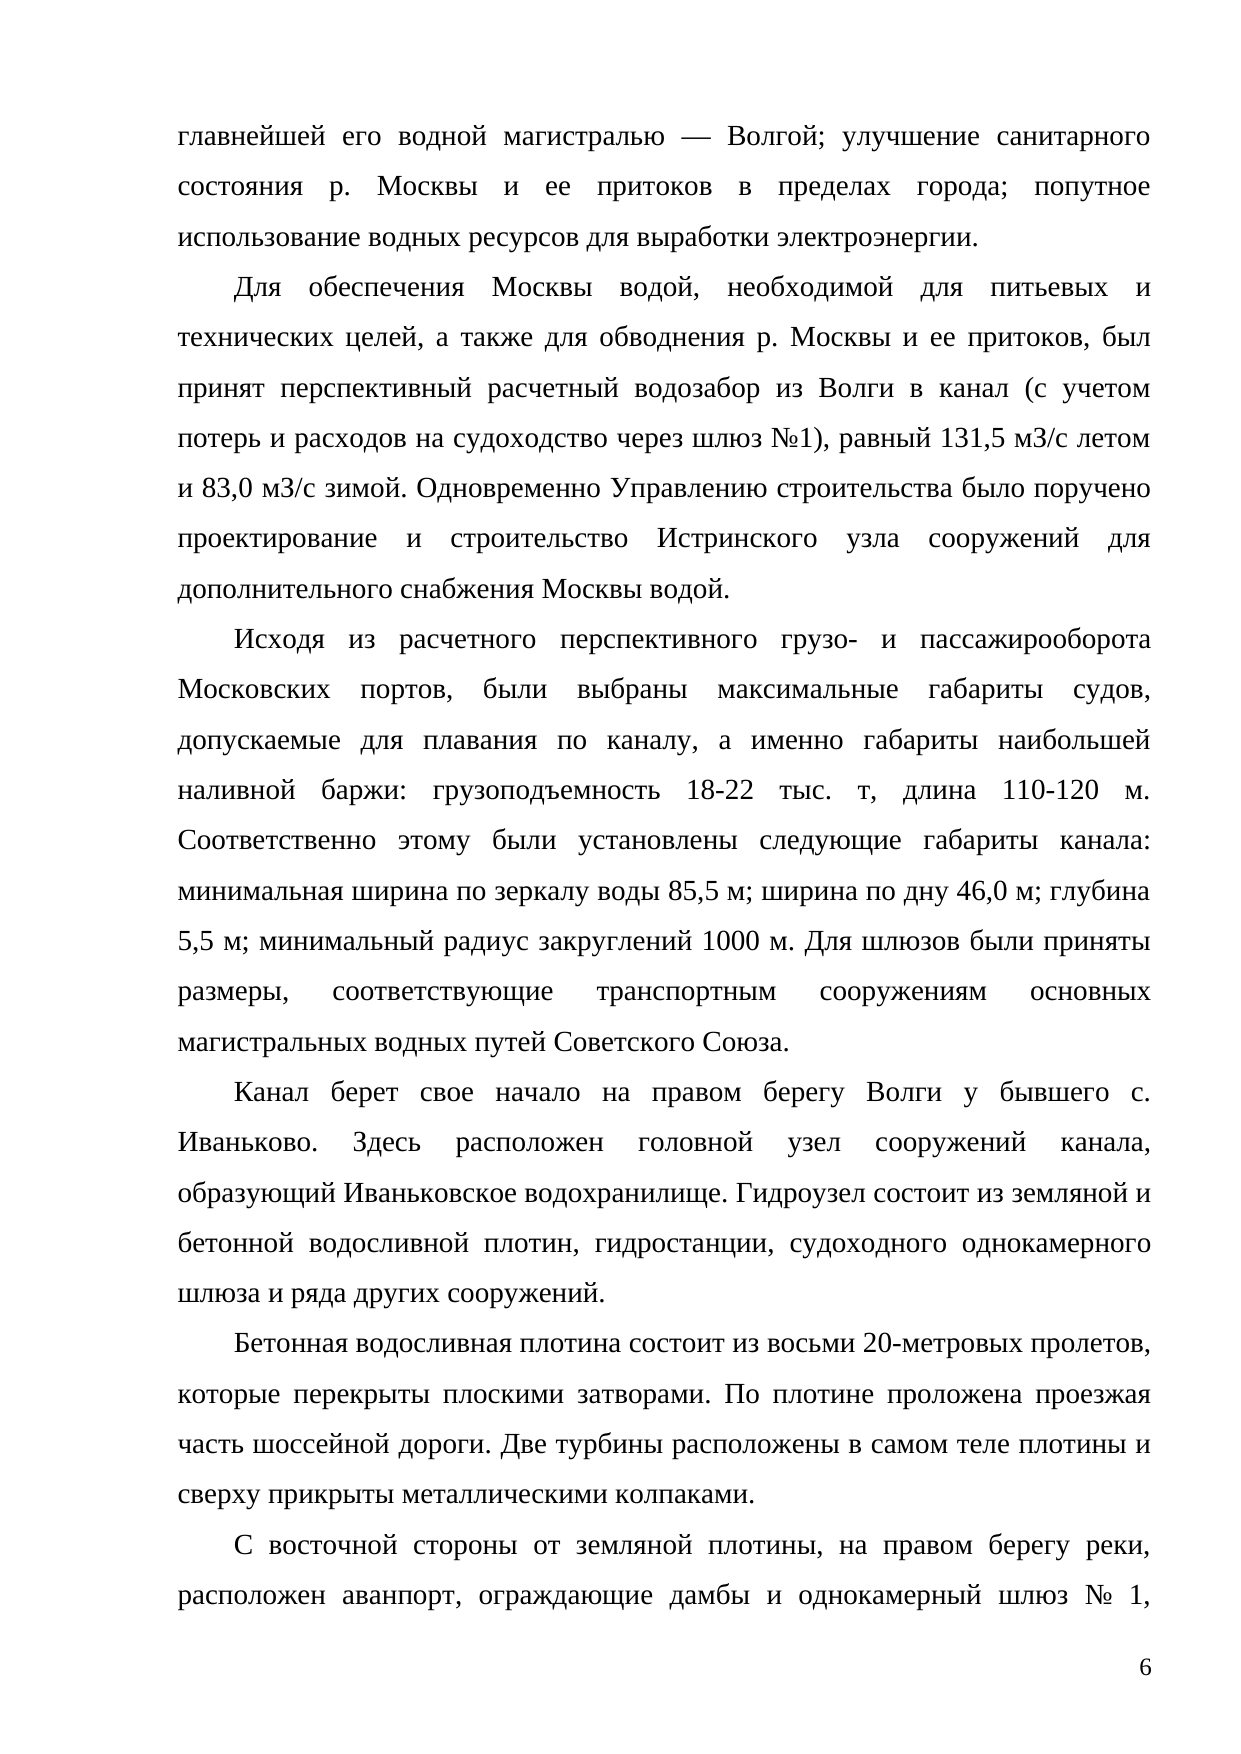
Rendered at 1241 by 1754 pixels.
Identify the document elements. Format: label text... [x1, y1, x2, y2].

text Канал берет свое начало на правом берегу Волги у бывшего с. Иваньково. Здесь расположен головной узел сооружений канала, образующий Иваньковское водохранилище. Гидроузел состоит из земляной и бетонной водосливной плотин, гидростанции, судоходного однокамерного шлюза и ряда других сооружений. [177, 1074, 1152, 1309]
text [177, 118, 1152, 252]
text Исходя из расчетного перспективного грузо- и пассажирооборота Московских портов, были выбраны максимальные габариты судов, допускаемые для плавания по каналу, а именно габариты наибольшей наливной баржи: грузоподъемность 18-22 тыс. т, длина 110-. Соответственно этому были установлены следующие габариты канала: минимальная ширина по зеркалу воды ; ширина по дну ; глубина ; минимальный радиус закруглений . Для шлюзов были приняты размеры, соответствующие транспортным сооружениям основных магистральных водных путей Советского Союза. [177, 621, 1152, 1057]
text Для обеспечения Москвы водой, необходимой для питьевых и технических целей, а также для обводнения р. Москвы и ее притоков, был принят перспективный расчетный водозабор из Волги в канал (с учетом потерь и расходов на судоходство через шлюз №1), равный 131,5 мЗ/с летом и 83,0 мЗ/с зимой. Одновременно Управлению строительства было поручено проектирование и строительство Истринского узла сооружений для дополнительного снабжения Москвы водой. [177, 269, 1152, 604]
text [177, 1527, 1152, 1611]
text Бетонная водосливная плотина состоит из восьми 20-метровых пролетов, которые перекрыты плоскими затворами. По плотине проложена проезжая часть шоссейной дороги. Две турбины расположены в самом теле плотины и сверху прикрыты металлическими колпаками. [177, 1326, 1152, 1510]
